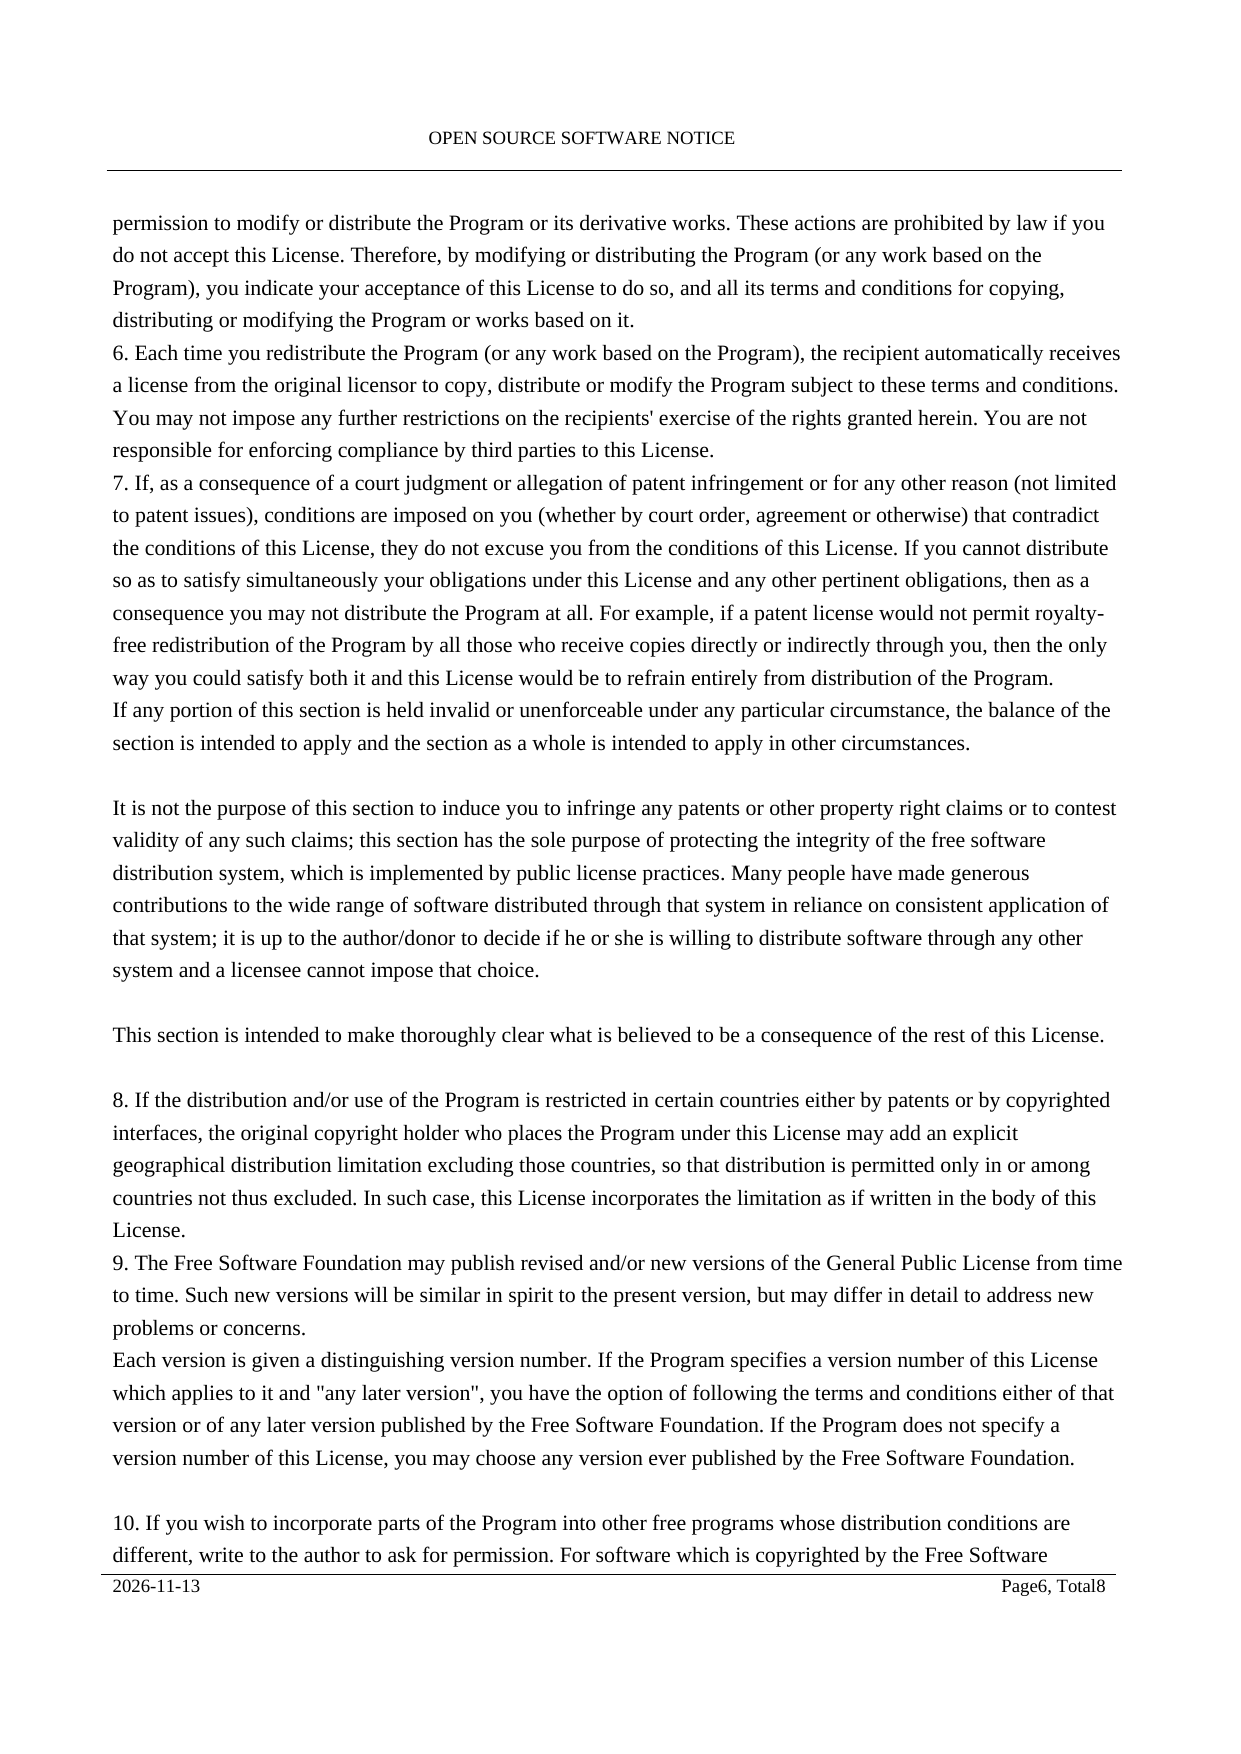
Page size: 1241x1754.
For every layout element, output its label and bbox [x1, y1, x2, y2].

text [112, 206, 1128, 1571]
